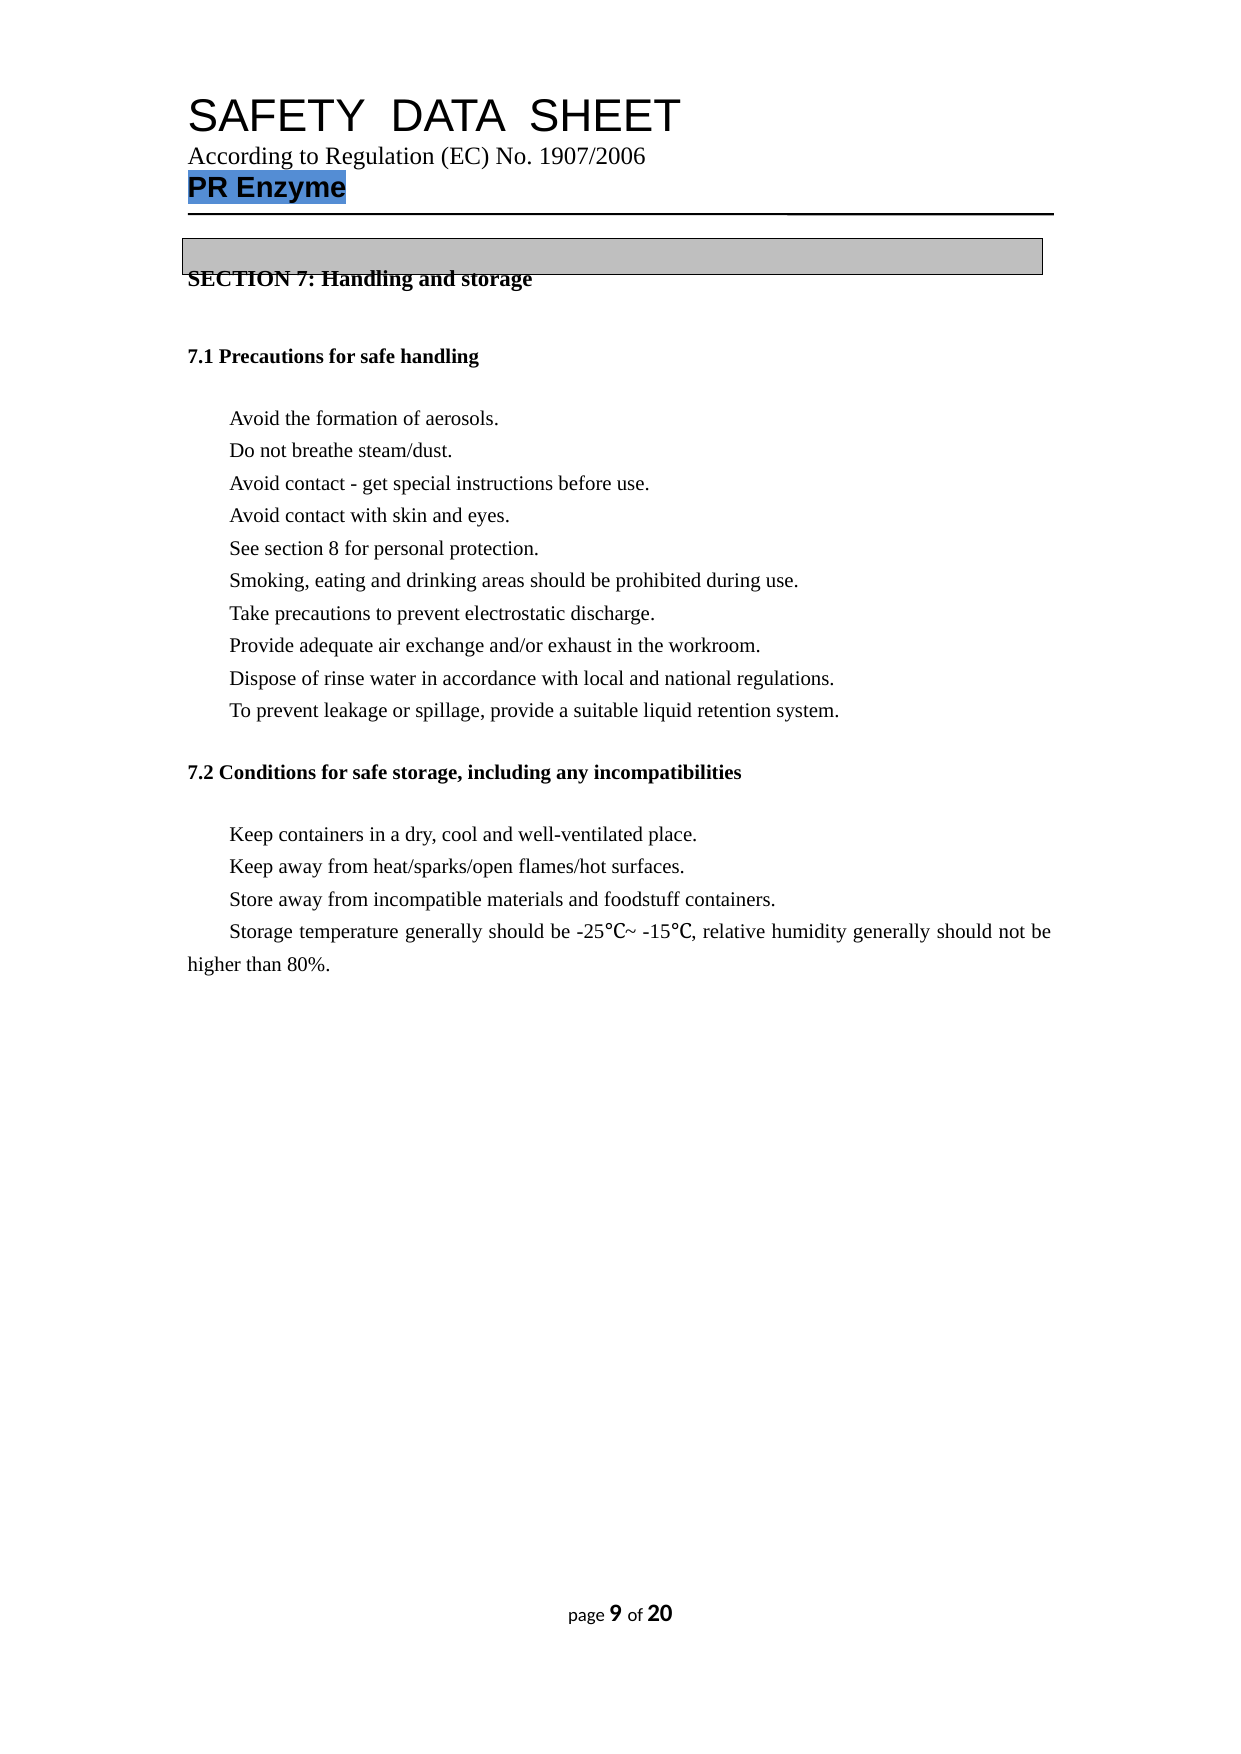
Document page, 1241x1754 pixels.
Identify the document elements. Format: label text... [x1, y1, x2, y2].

text Keep containers in a dry, cool and well-ventilated place. [187, 817, 1053, 850]
text Do not breathe steam/dust. [187, 434, 1053, 467]
text Avoid contact with skin and eyes. [187, 499, 1053, 532]
text SECTION 7: Handling and storage [187, 262, 1053, 294]
text See section 8 for personal protection. [187, 532, 1053, 564]
text Store away from incompatible materials and foodstuff containers. [187, 882, 1053, 915]
text Dispose of rinse water in accordance with local and national regulations. [187, 662, 1053, 694]
text 7.2 Conditions for safe storage, including any incompatibilities [187, 756, 1053, 788]
text Storage temperature generally should be -25℃~ -15℃, relative humidity generally should not be higher than 80%. [187, 915, 1053, 980]
text To prevent leakage or spillage, provide a suitable liquid retention system. [187, 694, 1053, 727]
text Take precautions to prevent electrostatic discharge. [187, 597, 1053, 629]
text 7.1 Precautions for safe handling [187, 340, 1053, 372]
text Keep away from heat/sparks/open flames/hot surfaces. [187, 850, 1053, 882]
text Avoid the formation of aerosols. [187, 402, 1053, 434]
text Avoid contact - get special instructions before use. [187, 467, 1053, 499]
text Smoking, eating and drinking areas should be prohibited during use. [187, 564, 1053, 597]
text Provide adequate air exchange and/or exhaust in the workroom. [187, 629, 1053, 662]
